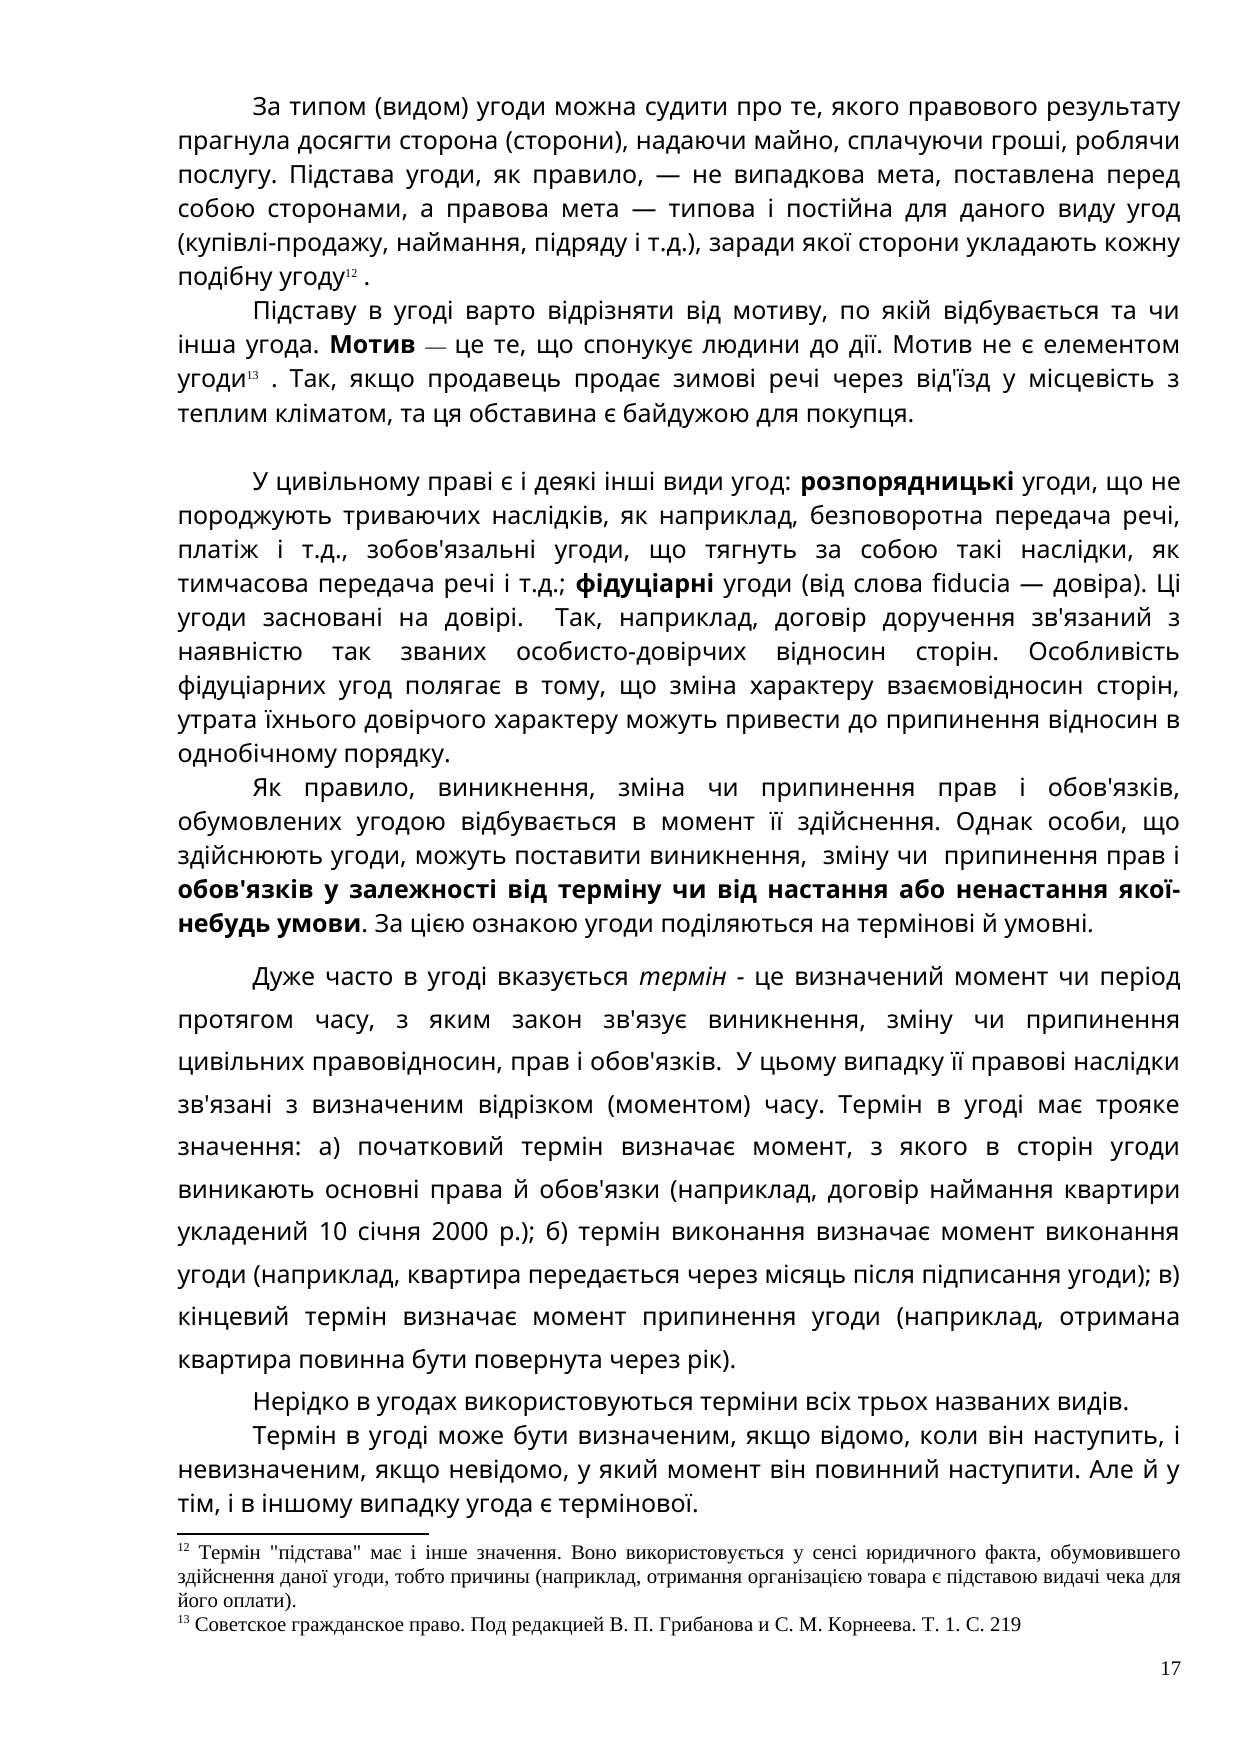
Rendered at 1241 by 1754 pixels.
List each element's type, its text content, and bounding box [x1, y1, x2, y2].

text За типом (видом) угоди можна судити про те, якого правового результату прагнула досягти сторона (сторони), надаючи майно, сплачуючи гроші, роблячи послугу. Підстава угоди, як правило, — не випадкова мета, поставлена перед собою сторонами, а правова мета — типова і постійна для даного виду угод (купівлі-продажу, наймання, підряду і т.д.), заради якої сторони укладають кожну подібну угоду . [177, 89, 1181, 293]
text Нерідко в угодах використовуються терміни всіх трьох названих видів. [177, 1384, 1181, 1418]
text Термін в угоді може бути визначеним, якщо відомо, коли він наступить, і невизначеним, якщо невідомо, у який момент він повинний наступити. Але й у тім, і в іншому випадку угода є термінової. [177, 1418, 1181, 1520]
text Як правило, виникнення, зміна чи припинення прав і обов'язків, обумовлених угодою відбувається в момент її здійснення. Однак особи, що здійснюють угоди, можуть поставити виникнення, зміну чи припинення прав і обов'язків у залежності від терміну чи від настання або ненастання якої-небудь умови. За цією ознакою угоди поділяються на термінові й умовні. [177, 770, 1181, 940]
text Дуже часто в угоді вказується термін - це визначений момент чи період протягом часу, з яким закон зв'язує виникнення, зміну чи припинення цивільних правовідносин, прав і обов'язків. У цьому випадку її правові наслідки зв'язані з визначеним відрізком (моментом) часу. Термін в угоді має трояке значення: а) початковий термін визначає момент, з якого в сторін угоди виникають основні права й обов'язки (наприклад, договір наймання квартири укладений 10 січня 2000 р.); б) термін виконання визначає момент виконання угоди (наприклад, квартира передається через місяць після підписання угоди); в) кінцевий термін визначає момент припинення угоди (наприклад, отримана квартира повинна бути повернута через рік). [177, 959, 1181, 1376]
text У цивільному праві є і деякі інші види угод: розпорядницькі угоди, що не породжують триваючих наслідків, як наприклад, безповоротна передача речі, платіж і т.д., зобов'язальні угоди, що тягнуть за собою такі наслідки, як тимчасова передача речі і т.д.; фідуціарні угоди (від слова fiducia — довіра). Ці угоди засновані на довірі. Так, наприклад, договір доручення зв'язаний з наявністю так званих особисто-довірчих відносин сторін. Особливість фідуціарних угод полягає в тому, що зміна характеру взаємовідносин сторін, утрата їхнього довірчого характеру можуть привести до припинення відносин в однобічному порядку. [177, 463, 1181, 770]
text Підставу в угоді варто відрізняти від мотиву, по якій відбувається та чи інша угода. Мотив — це те, що спонукує людини до дії. Мотив не є елементом угоди . Так, якщо продавець продає зимові речі через від'їзд у місцевість з теплим кліматом, та ця обставина є байдужою для покупця. [177, 293, 1181, 429]
